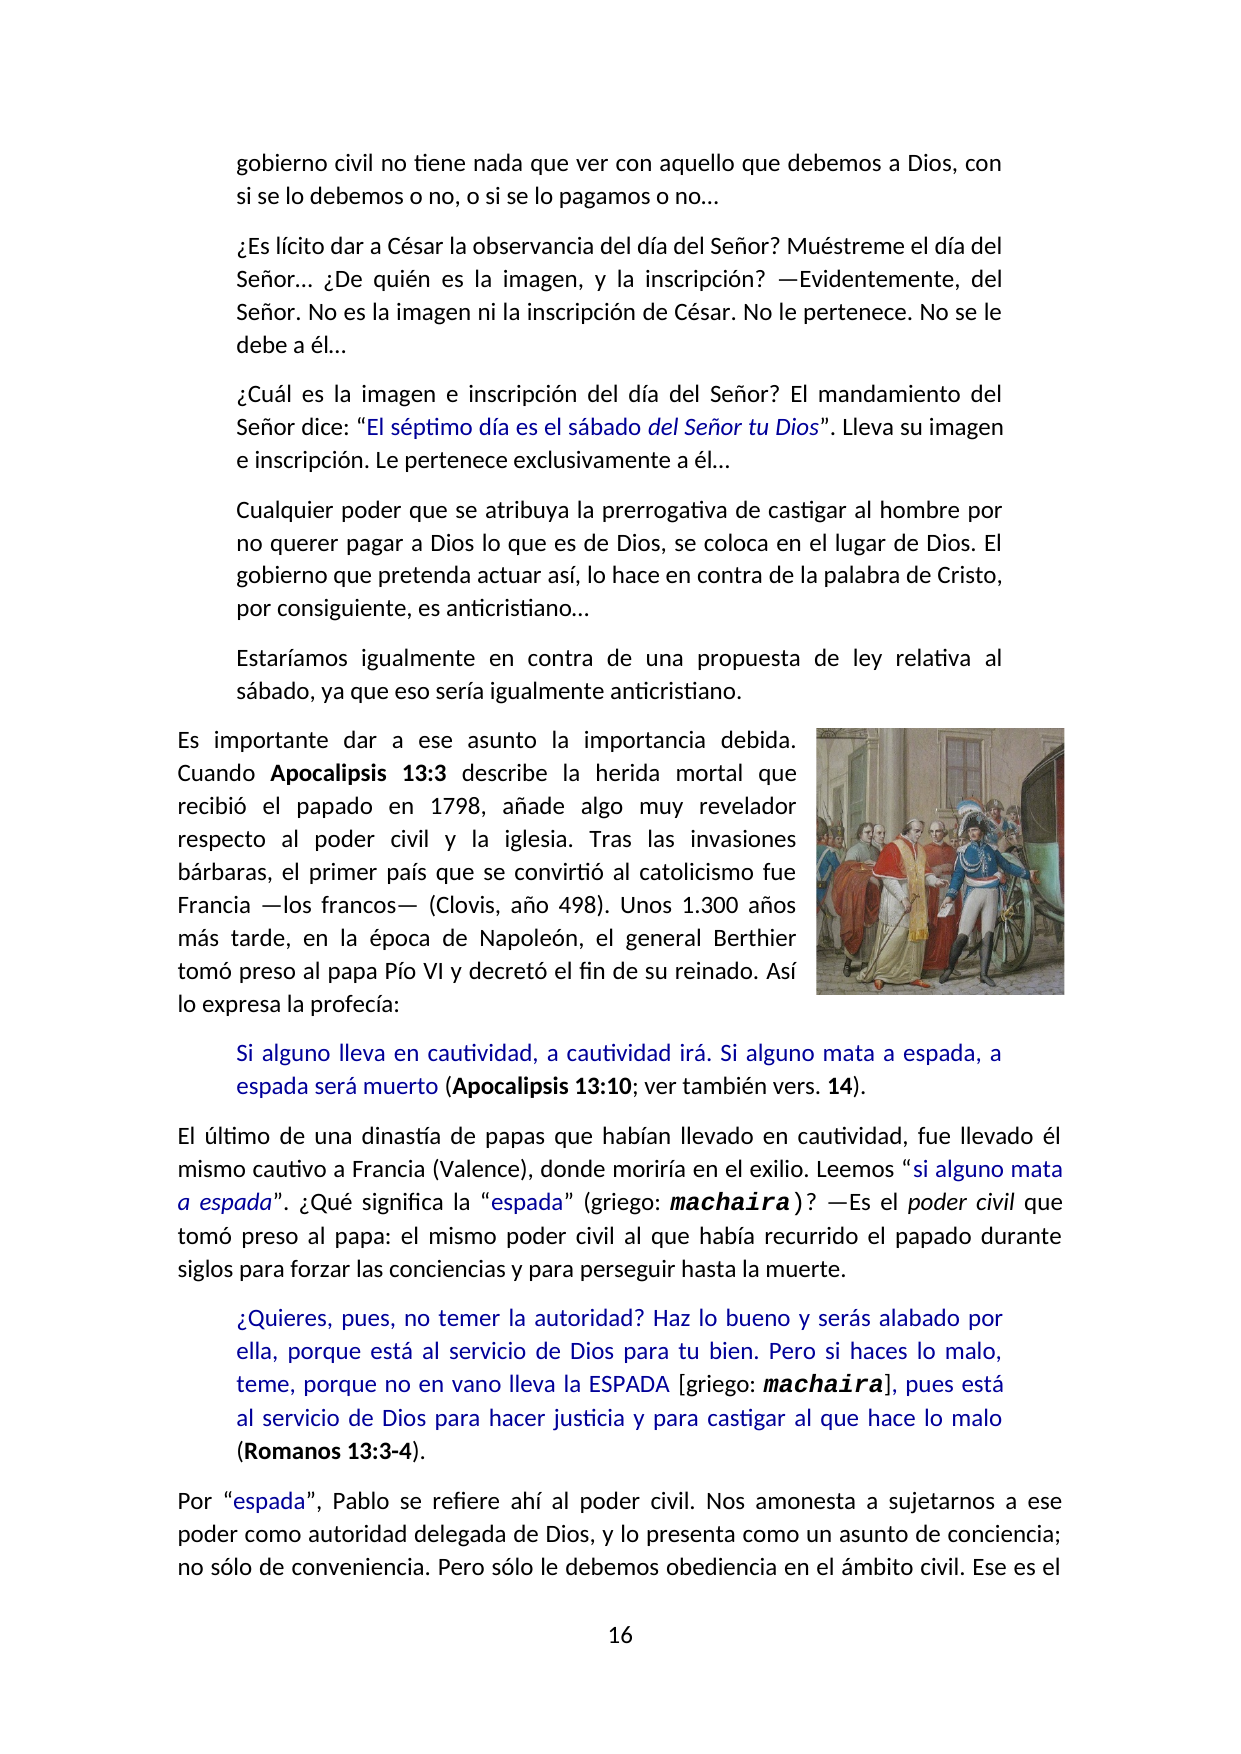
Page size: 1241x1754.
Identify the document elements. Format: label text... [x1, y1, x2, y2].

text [236, 148, 1004, 211]
picture [816, 728, 1065, 995]
text El último de una dinastía de papas que habían llevado en cautividad, fue llevado él mismo cautivo a Francia (Valence), donde moriría en el exilio. Leemos “si alguno mata a espada”. ¿Qué significa la “espada” (griego: machaira)? —Es el poder civil que tomó preso al papa: el mismo poder civil al que había recurrido el papado durante siglos para forzar las conciencias y para perseguir hasta la muerte. [177, 1120, 1063, 1283]
text ¿Cuál es la imagen e inscripción del día del Señor? El mandamiento del Señor dice: “El séptimo día es el sábado del Señor tu Dios”. Lleva su imagen e inscripción. Le pertenece exclusivamente a él… [236, 378, 1004, 475]
text Si alguno lleva en cautividad, a cautividad irá. Si alguno mata a espada, a espada será muerto (Apocalipsis 13:10; ver también vers. 14). [236, 1038, 1004, 1101]
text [177, 1485, 1063, 1581]
text ¿Es lícito dar a César la observancia del día del Señor? Muéstreme el día del Señor… ¿De quién es la imagen, y la inscripción? —Evidentemente, del Señor. No es la imagen ni la inscripción de César. No le pertenece. No se le debe a él… [236, 230, 1004, 359]
text ¿Quieres, pues, no temer la autoridad? Haz lo bueno y serás alabado por ella, porque está al servicio de Dios para tu bien. Pero si haces lo malo, teme, porque no en vano lleva la ESPADA [griego: machaira], pues está al servicio de Dios para hacer justicia y para castigar al que hace lo malo (Romanos 13:3-4). [236, 1303, 1004, 1466]
text Cualquier poder que se atribuya la prerrogativa de castigar al hombre por no querer pagar a Dios lo que es de Dios, se coloca en el lugar de Dios. El gobierno que pretenda actuar así, lo hace en contra de la palabra de Cristo, por consiguiente, es anticristiano… [236, 494, 1004, 623]
text Estaríamos igualmente en contra de una propuesta de ley relativa al sábado, ya que eso sería igualmente anticristiano. [236, 642, 1004, 706]
